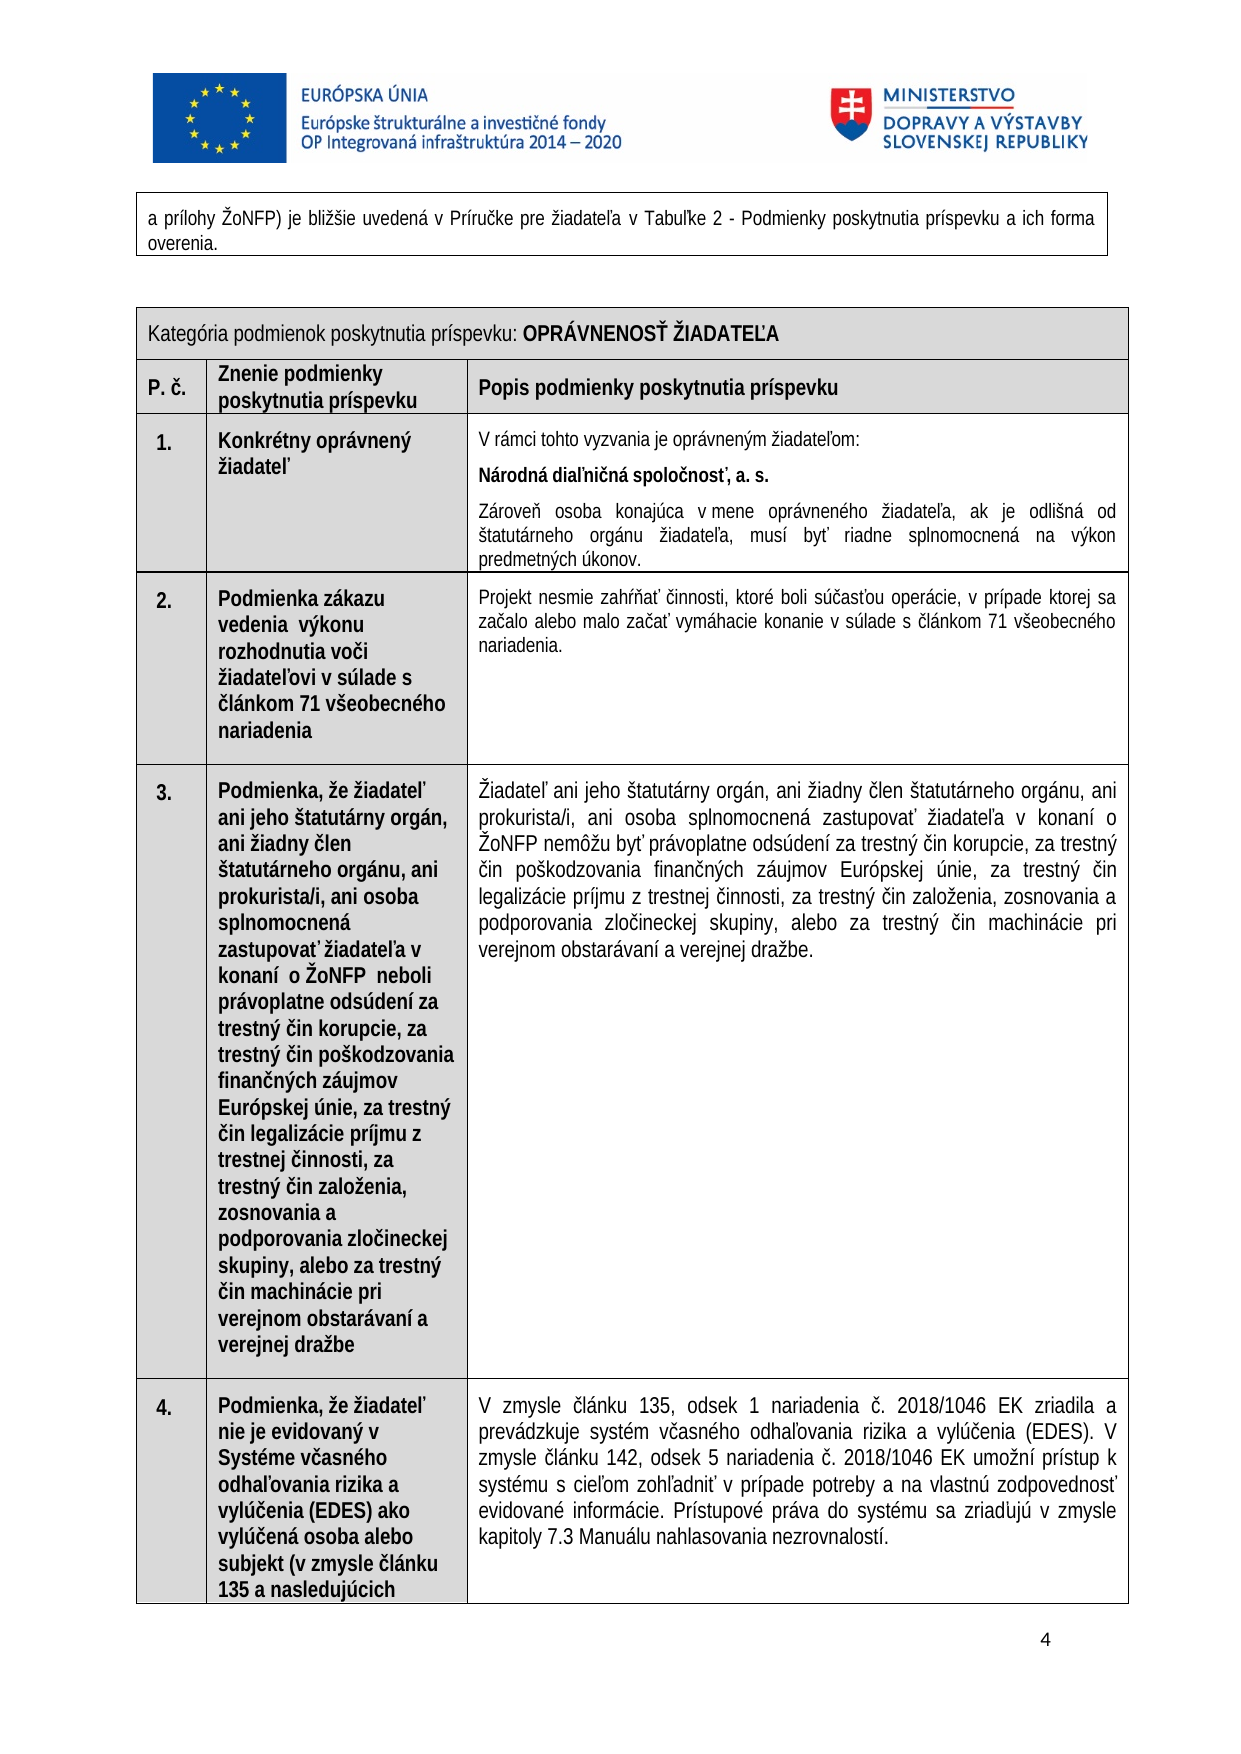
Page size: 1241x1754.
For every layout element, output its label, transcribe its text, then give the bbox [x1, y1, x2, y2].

table_cell P. č. [137, 360, 206, 413]
table_cell Znenie podmienky poskytnutia príspevku [207, 360, 467, 413]
table_cell Konkrétny oprávnený žiadateľ [207, 414, 467, 571]
picture [152, 73, 1088, 163]
table_cell Popis podmienky poskytnutia príspevku [468, 360, 1128, 413]
table_cell V rámci tohto vyzvania je oprávneným žiadateľom: Národná diaľničná spoločnosť, a. s. Zároveň osoba konajúca v mene oprávneného žiadateľa, ak je odlišná od štatutárneho orgánu žiadateľa, musí byť riadne splnomocnená na výkon predmetných úkonov. [468, 414, 1128, 571]
table_cell Podmienka, že žiadateľ ani jeho štatutárny orgán, ani žiadny člen štatutárneho orgánu, ani prokurista/i, ani osoba splnomocnená zastupovať žiadateľa v konaní o ŽoNFP neboli právoplatne odsúdení za trestný čin korupcie, za trestný čin poškodzovania finančných záujmov Európskej únie, za trestný čin legalizácie príjmu z trestnej činnosti, za trestný čin založenia, zosnovania a podporovania zločineckej skupiny, alebo za trestný čin machinácie pri verejnom obstarávaní a verejnej dražbe [207, 765, 467, 1378]
table_cell [137, 765, 206, 1378]
table_cell [137, 414, 206, 571]
table_cell Podmienka zákazu vedenia výkonu rozhodnutia voči žiadateľovi v súlade s článkom 71 všeobecného nariadenia [207, 573, 467, 764]
table_cell [137, 1379, 206, 1602]
table_cell [137, 573, 206, 764]
table_header Kategória podmienok poskytnutia príspevku: Oprávnenosť žiadateľa [137, 308, 1128, 359]
table_cell Projekt nesmie zahŕňať činnosti, ktoré boli súčasťou operácie, v prípade ktorej sa začalo alebo malo začať vymáhacie konanie v súlade s článkom 71 všeobecného nariadenia. [468, 573, 1128, 764]
table_cell Žiadateľ ani jeho štatutárny orgán, ani žiadny člen štatutárneho orgánu, ani prokurista/i, ani osoba splnomocnená zastupovať žiadateľa v konaní o ŽoNFP nemôžu byť právoplatne odsúdení za trestný čin korupcie, za trestný čin poškodzovania finančných záujmov Európskej únie, za trestný čin legalizácie príjmu z trestnej činnosti, za trestný čin založenia, zosnovania a podporovania zločineckej skupiny, alebo za trestný čin machinácie pri verejnom obstarávaní a verejnej dražbe. [468, 765, 1128, 1378]
